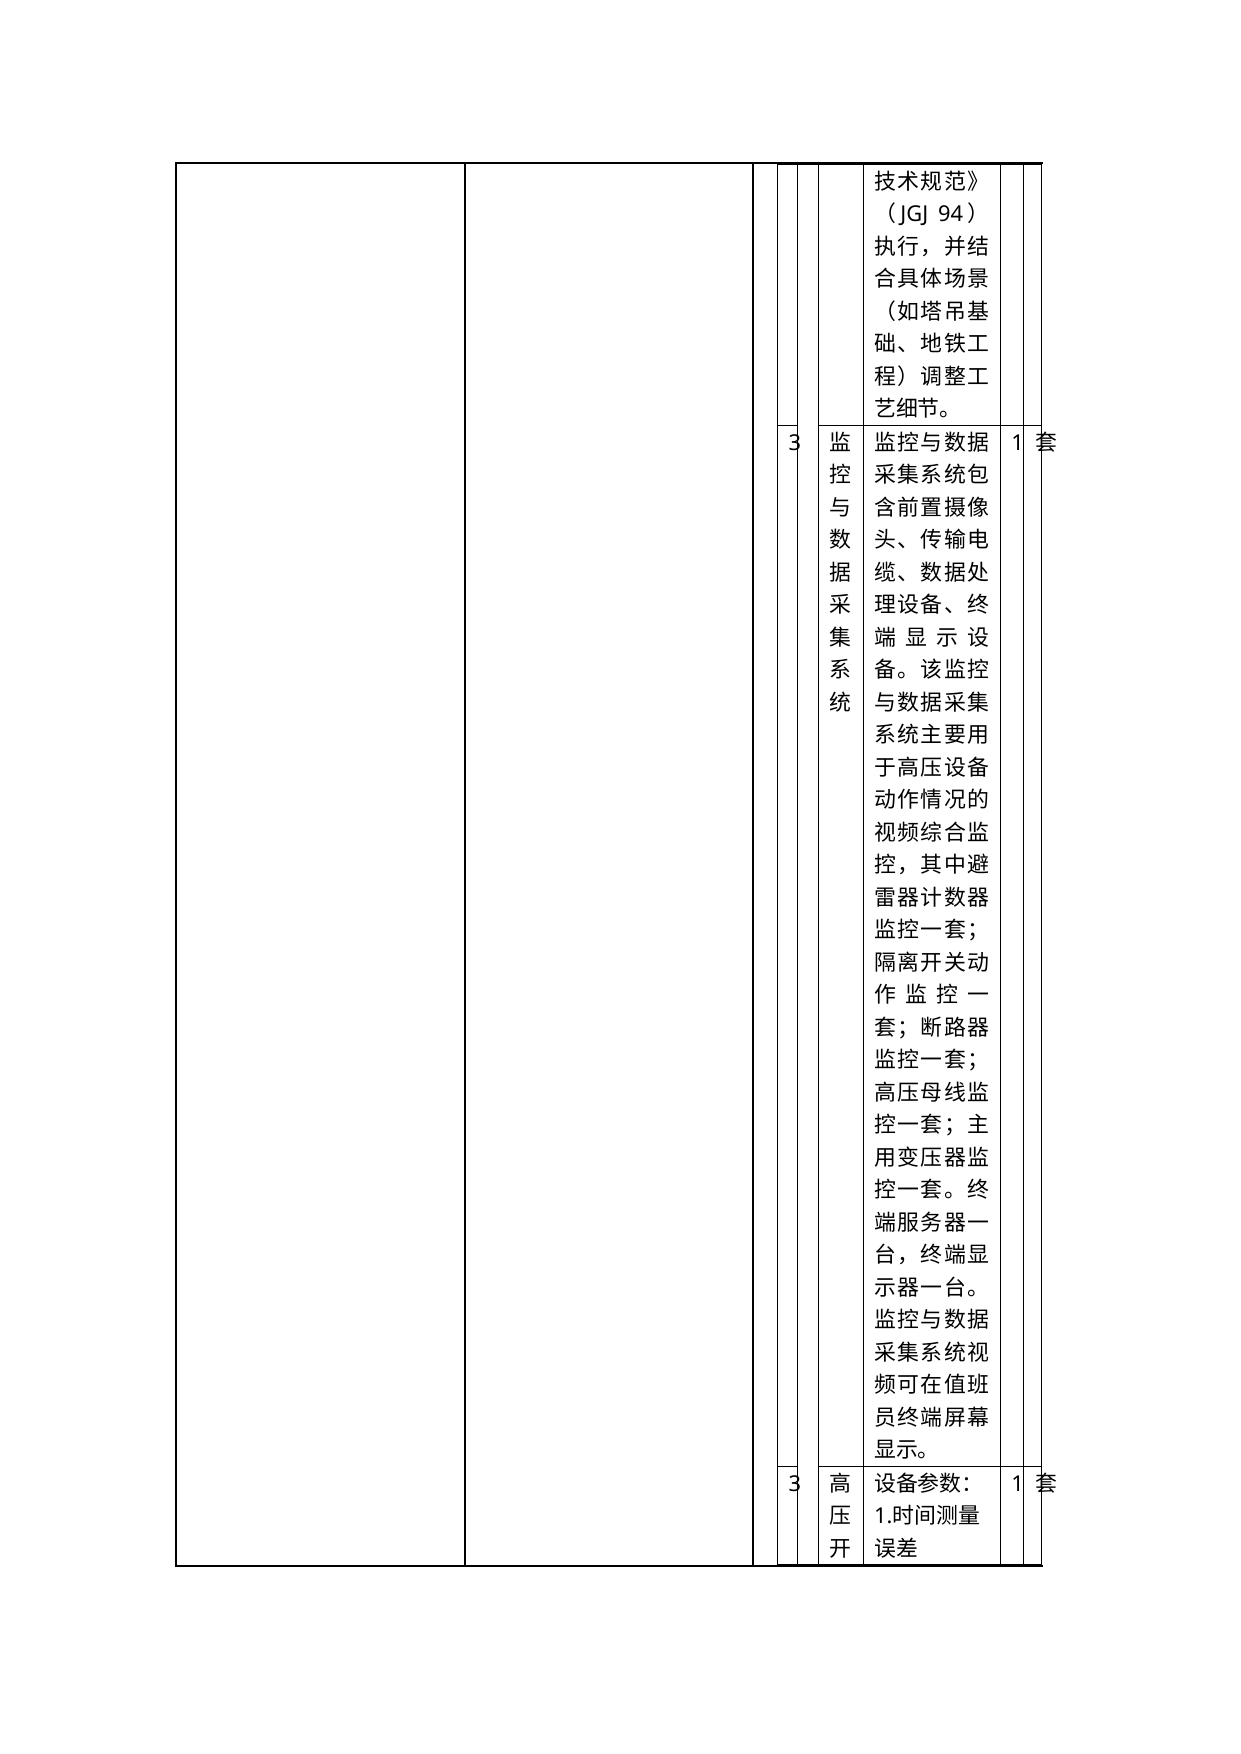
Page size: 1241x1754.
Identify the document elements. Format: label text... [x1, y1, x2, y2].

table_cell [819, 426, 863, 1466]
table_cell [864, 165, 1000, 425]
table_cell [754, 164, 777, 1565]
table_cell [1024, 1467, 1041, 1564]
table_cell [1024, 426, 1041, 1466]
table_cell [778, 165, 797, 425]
table_cell 1 [177, 164, 464, 1565]
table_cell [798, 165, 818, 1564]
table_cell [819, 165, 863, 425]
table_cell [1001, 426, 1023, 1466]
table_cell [864, 426, 1000, 1466]
table_cell [466, 164, 752, 1565]
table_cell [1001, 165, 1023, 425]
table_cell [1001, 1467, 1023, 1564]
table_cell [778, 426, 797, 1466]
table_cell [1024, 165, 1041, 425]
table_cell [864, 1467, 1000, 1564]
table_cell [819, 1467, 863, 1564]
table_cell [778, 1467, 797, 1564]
